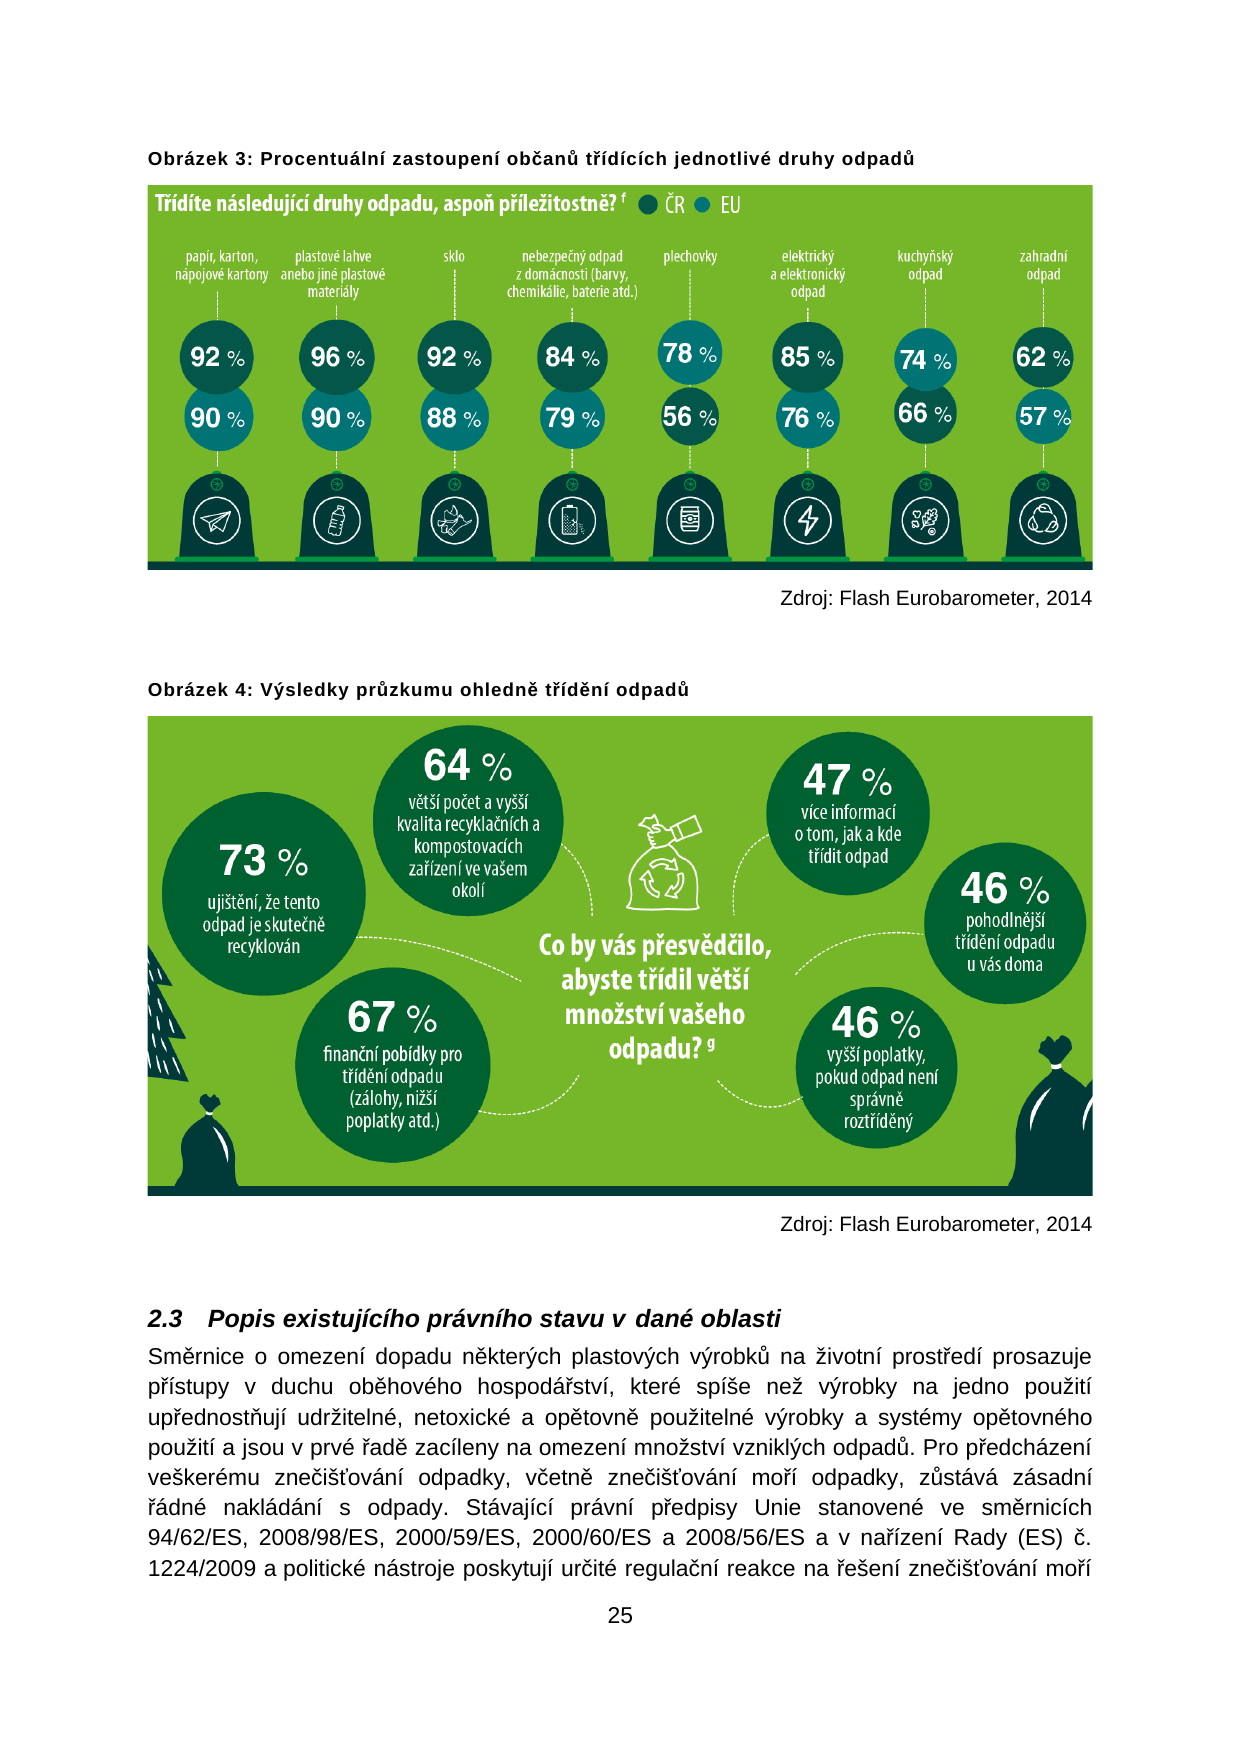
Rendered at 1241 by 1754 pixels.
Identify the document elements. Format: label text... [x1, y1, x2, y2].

text Obrázek 3: Procentuální zastoupení občanů třídících jednotlivé druhy odpadů [148, 148, 1093, 169]
subtitle Popis existujícího právního stavu v dané oblasti [148, 1304, 1093, 1333]
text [148, 1343, 1093, 1581]
picture [147, 185, 1093, 570]
text Obrázek 4: Výsledky průzkumu ohledně třídění odpadů [148, 679, 1093, 700]
text Zdroj: Flash Eurobarometer, 2014 [148, 586, 1093, 610]
text Zdroj: Flash Eurobarometer, 2014 [148, 1211, 1093, 1235]
picture [147, 716, 1093, 1196]
